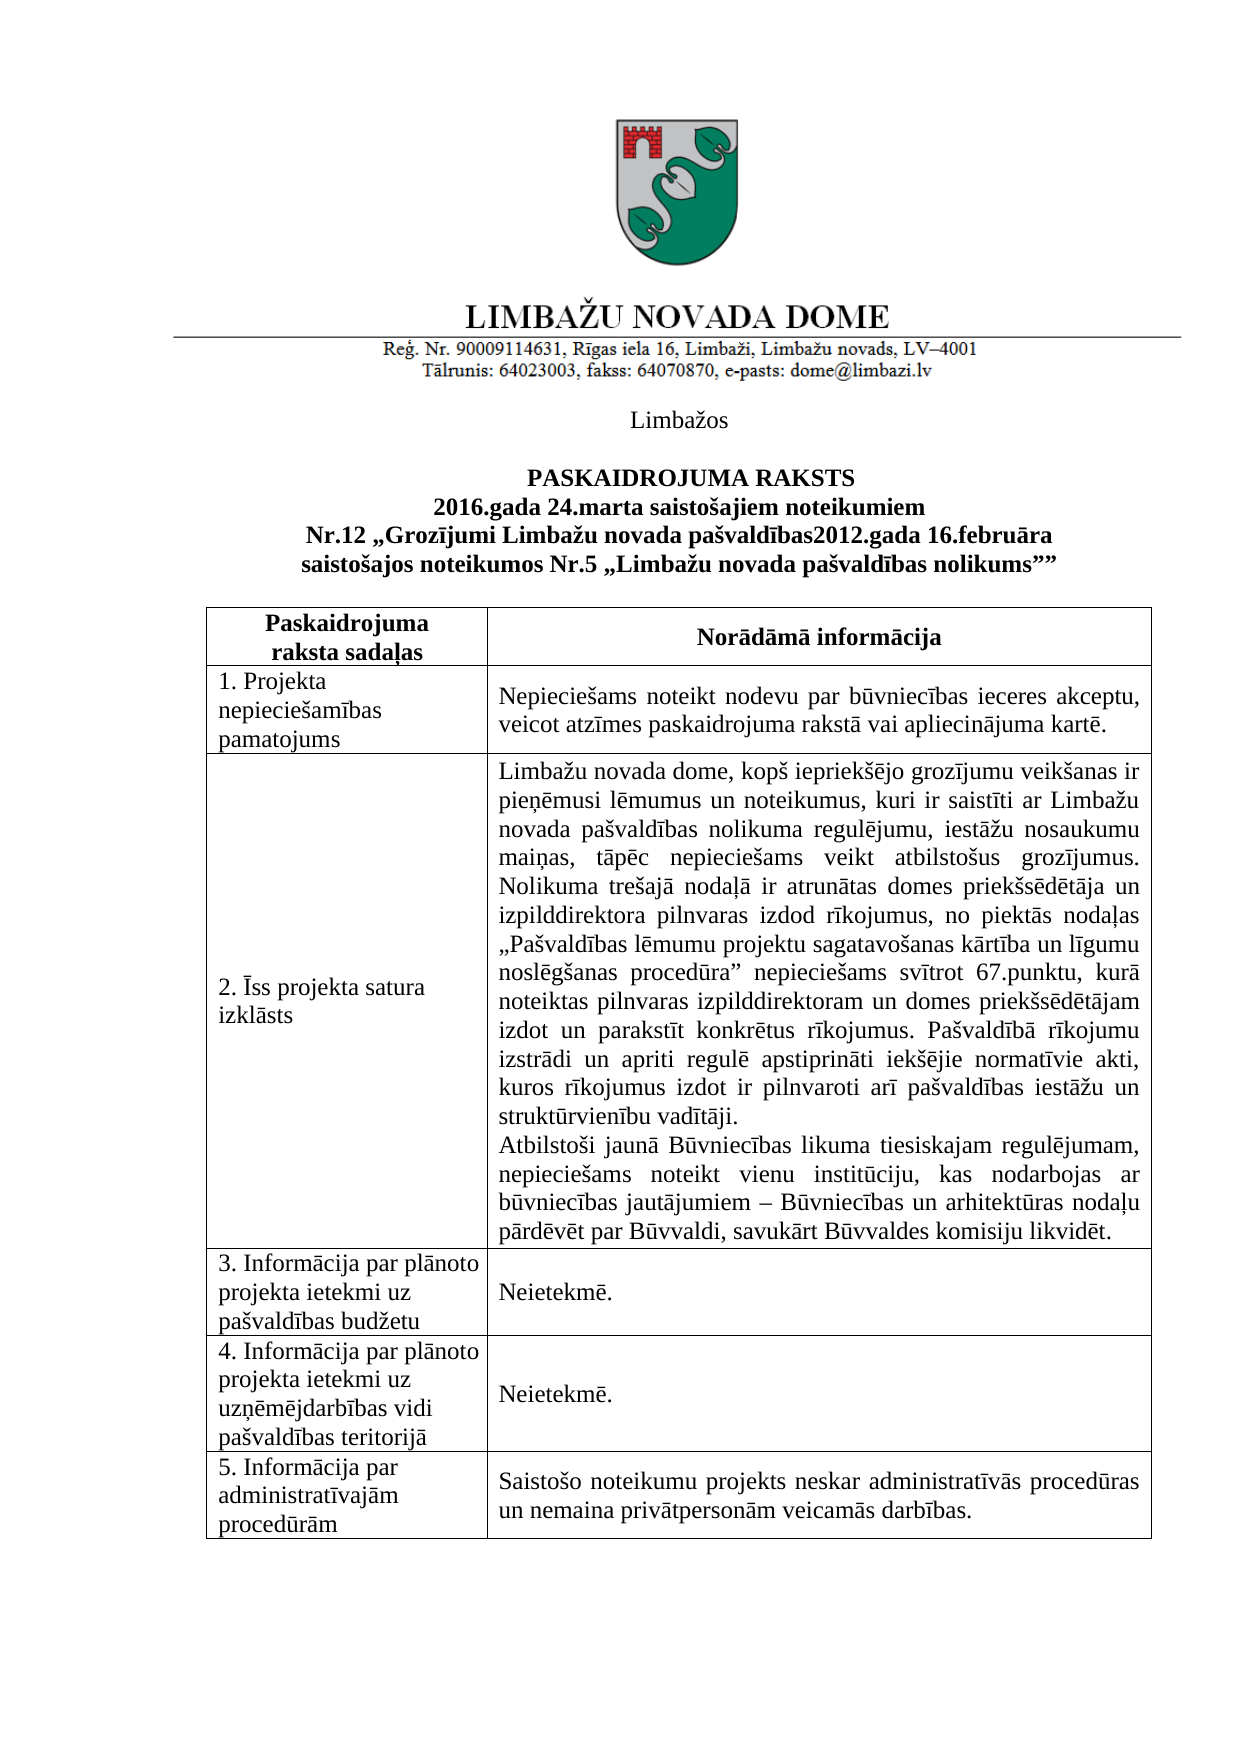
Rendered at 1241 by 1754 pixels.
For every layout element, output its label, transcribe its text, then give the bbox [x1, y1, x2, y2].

table_header Norādāmā informācija [488, 608, 1151, 665]
picture [0, 1, 1234, 380]
text Limbažos [177, 380, 1181, 434]
table_cell 1. Projekta nepieciešamības pamatojums [207, 666, 487, 753]
table_cell 2. Īss projekta satura izklāsts [207, 754, 487, 1247]
text 2016.gada 24.marta saistošajiem noteikumiem [177, 492, 1181, 521]
table_cell 3. Informācija par plānoto projekta ietekmi uz pašvaldības budžetu [207, 1249, 487, 1335]
table_cell Nepieciešams noteikt nodevu par būvniecības ieceres akceptu, veicot atzīmes paskaidrojuma rakstā vai apliecinājuma kartē. [488, 666, 1151, 753]
table_cell Neietekmē. [488, 1249, 1151, 1335]
table_cell 4. Informācija par plānoto projekta ietekmi uz uzņēmējdarbības vidi pašvaldības teritorijā [207, 1336, 487, 1451]
text saistošajos noteikumos Nr.5 „Limbažu novada pašvaldības nolikums”” [177, 549, 1181, 578]
table_cell 5. Informācija par administratīvajām procedūrām [207, 1452, 487, 1538]
text Paskaidrojuma raksts [201, 463, 1181, 492]
table_cell Saistošo noteikumu projekts neskar administratīvās procedūras un nemaina privātpersonām veicamās darbības. [488, 1452, 1151, 1538]
table_cell Neietekmē. [488, 1336, 1151, 1451]
text Nr.12 „Grozījumi Limbažu novada pašvaldības2012.gada 16.februāra [177, 521, 1181, 549]
table_header Paskaidrojuma raksta sadaļas [207, 608, 487, 665]
table_cell Limbažu novada dome, kopš iepriekšējo grozījumu veikšanas ir pieņēmusi lēmumus un noteikumus, kuri ir saistīti ar Limbažu novada pašvaldības nolikuma regulējumu, iestāžu nosaukumu maiņas, tāpēc nepieciešams veikt atbilstošus grozījumus. Nolikuma trešajā nodaļā ir atrunātas domes priekšsēdētāja un izpilddirektora pilnvaras izdod rīkojumus, no piektās nodaļas „Pašvaldības lēmumu projektu sagatavošanas kārtība un līgumu noslēgšanas procedūra” nepieciešams svītrot 67.punktu, kurā noteiktas pilnvaras izpilddirektoram un domes priekšsēdētājam izdot un parakstīt konkrētus rīkojumus. Pašvaldībā rīkojumu izstrādi un apriti regulē apstiprināti iekšējie normatīvie akti, kuros rīkojumus izdot ir pilnvaroti arī pašvaldības iestāžu un struktūrvienību vadītāji. Atbilstoši jaunā Būvniecības likuma tiesiskajam regulējumam, nepieciešams noteikt vienu institūciju, kas nodarbojas ar būvniecības jautājumiem – Būvniecības un arhitektūras nodaļu pārdēvēt par Būvvaldi, savukārt Būvvaldes komisiju likvidēt. [488, 754, 1151, 1247]
